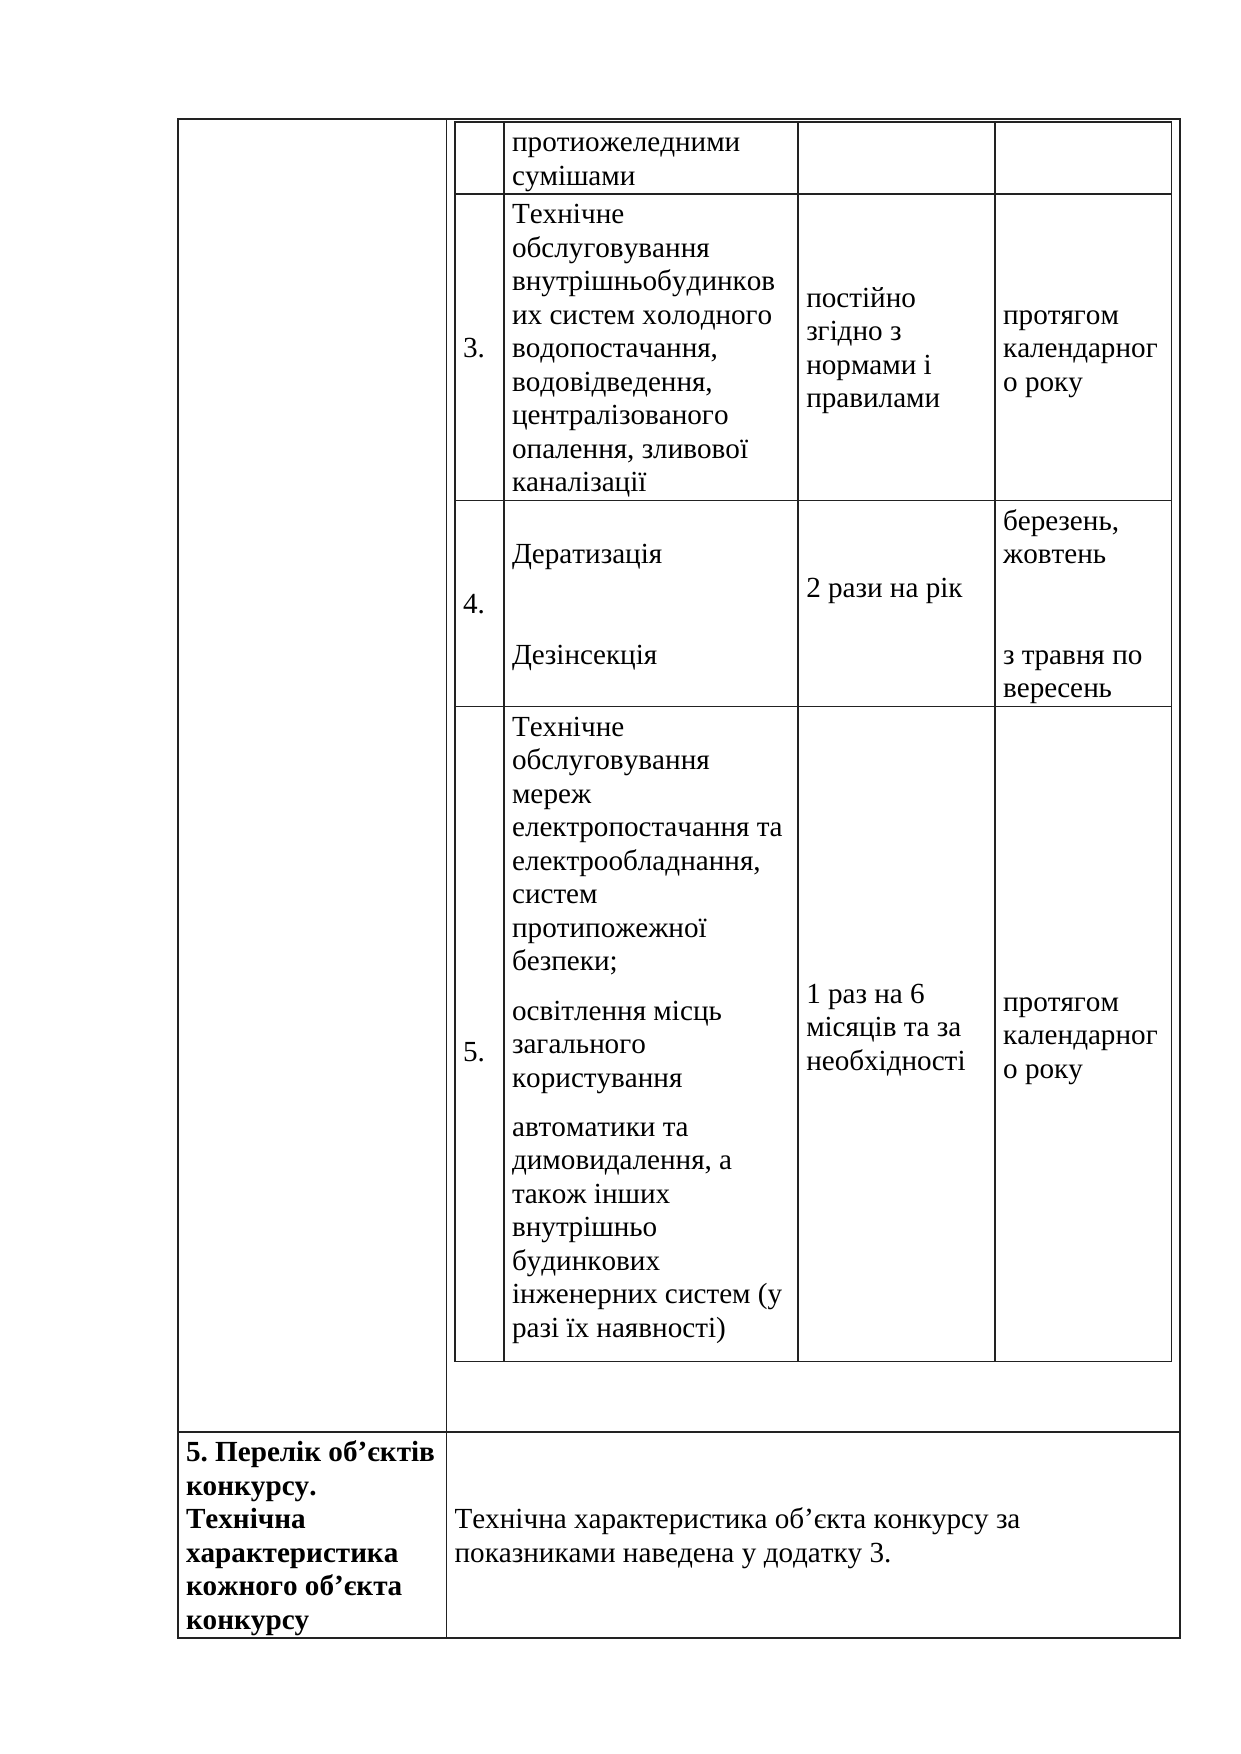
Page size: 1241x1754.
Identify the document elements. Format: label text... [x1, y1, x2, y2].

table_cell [179, 120, 446, 1431]
table_cell 5. Перелік об’єктів конкурсу. Технічна характеристика кожного об’єкта конкурсу [179, 1433, 446, 1637]
table_cell Технічна характеристика об’єкта конкурсу за показниками наведена у додатку 3. [447, 1433, 1179, 1637]
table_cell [447, 120, 1179, 1431]
